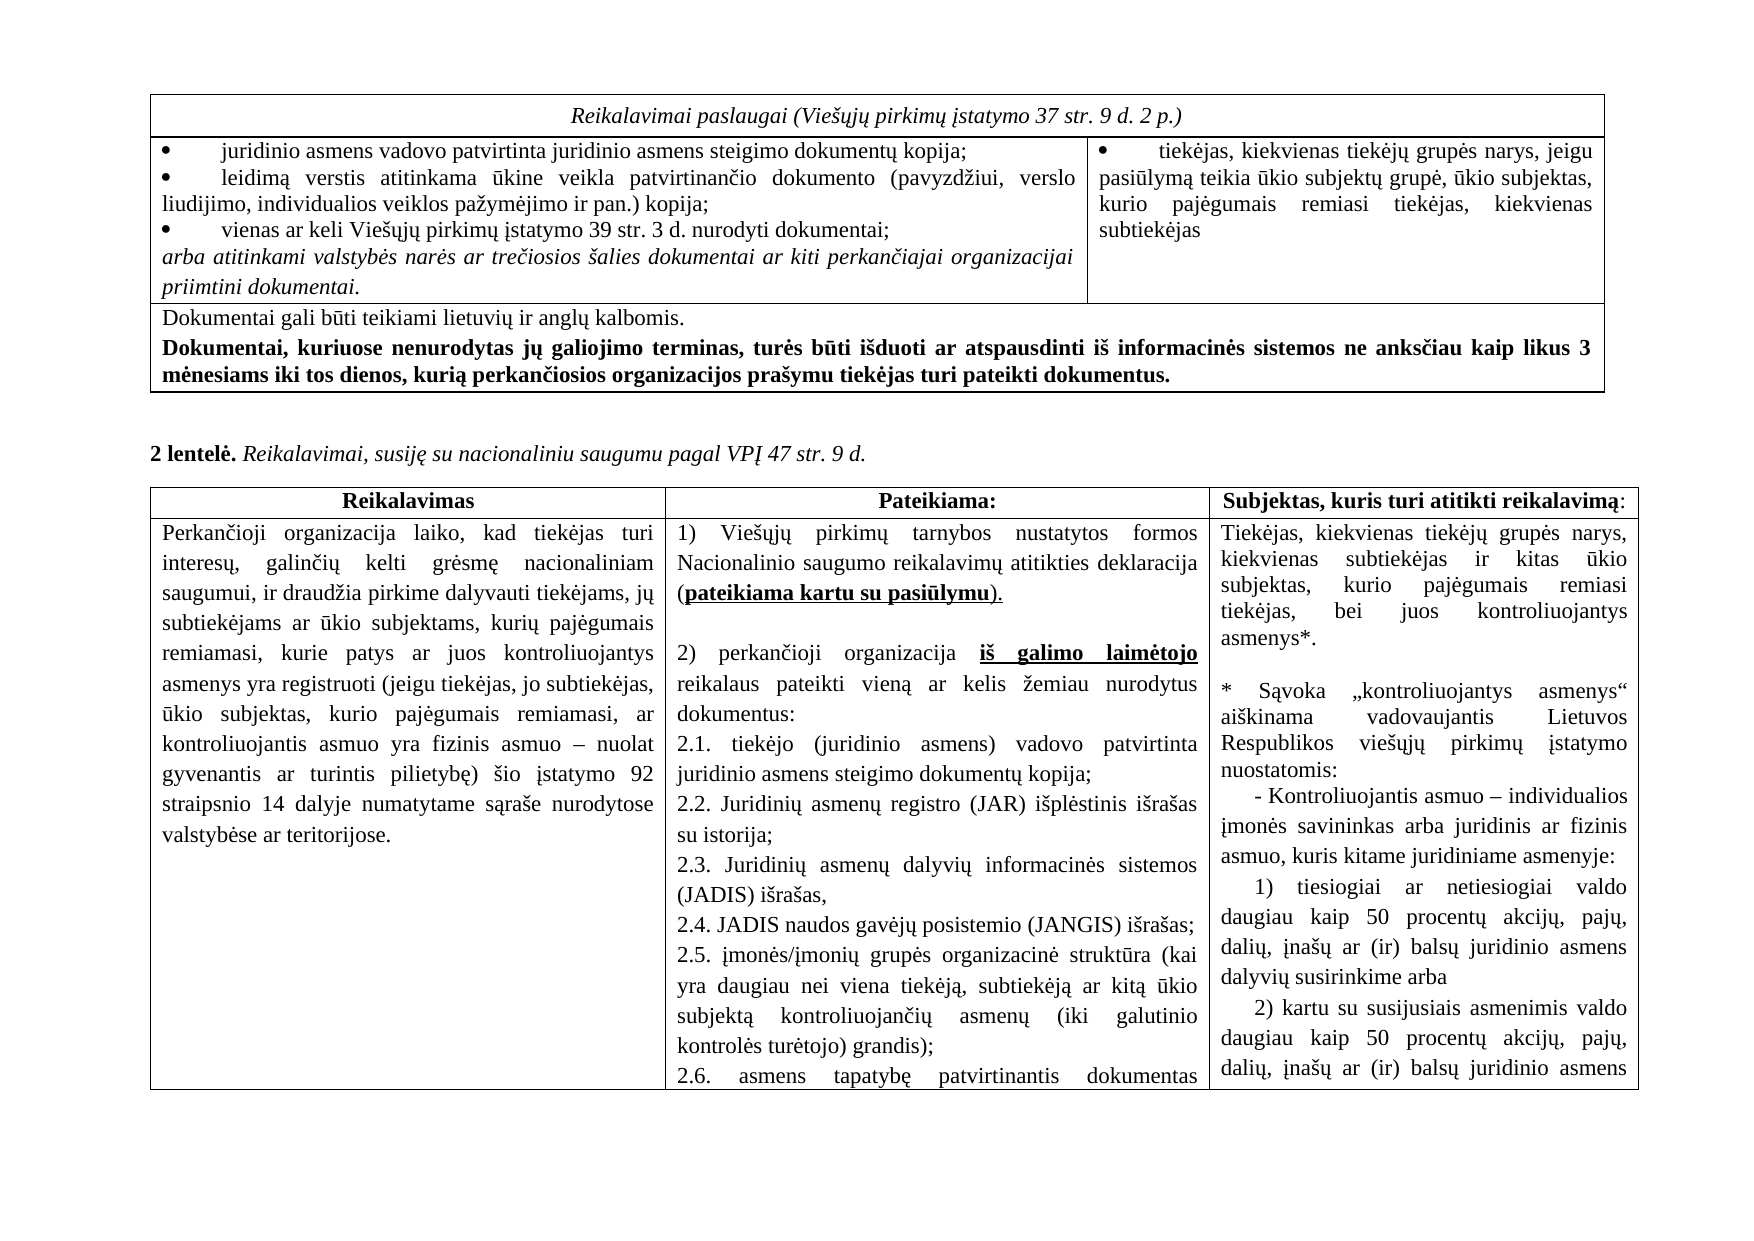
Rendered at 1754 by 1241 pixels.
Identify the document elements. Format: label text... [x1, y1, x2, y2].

table_header Subjektas, kuris turi atitikti reikalavimą: [1210, 488, 1638, 517]
table_cell tiekėjas, kiekvienas tiekėjų grupės narys, jeigu pasiūlymą teikia ūkio subjektų grupė, ūkio subjektas, kurio pajėgumais remiasi tiekėjas, kiekvienas subtiekėjas [1088, 138, 1604, 303]
table_header Reikalavimas [151, 488, 665, 517]
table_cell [1210, 519, 1638, 1089]
text 2 lentelė. Reikalavimai, susiję su nacionaliniu saugumu pagal VPĮ 47 str. 9 d. [150, 440, 1604, 466]
table_header Pateikiama: [666, 488, 1209, 517]
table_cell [666, 519, 1209, 1089]
table_cell Reikalavimai paslaugai (Viešųjų pirkimų įstatymo 37 str. 9 d. 2 p.) [151, 95, 1604, 136]
table_cell juridinio asmens vadovo patvirtinta juridinio asmens steigimo dokumentų kopija; leidimą verstis atitinkama ūkine veikla patvirtinančio dokumento (pavyzdžiui, verslo liudijimo, individualios veiklos pažymėjimo ir pan.) kopija; vienas ar keli Viešųjų pirkimų įstatymo 39 str. 3 d. nurodyti dokumentai; arba atitinkami valstybės narės ar trečiosios šalies dokumentai ar kiti perkančiajai organizacijai priimtini dokumentai. [151, 138, 1087, 303]
table_cell Dokumentai gali būti teikiami lietuvių ir anglų kalbomis. Dokumentai, kuriuose nenurodytas jų galiojimo terminas, turės būti išduoti ar atspausdinti iš informacinės sistemos ne anksčiau kaip likus 3 mėnesiams iki tos dienos, kurią perkančiosios organizacijos prašymu tiekėjas turi pateikti dokumentus. [151, 304, 1604, 391]
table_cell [151, 519, 665, 1089]
